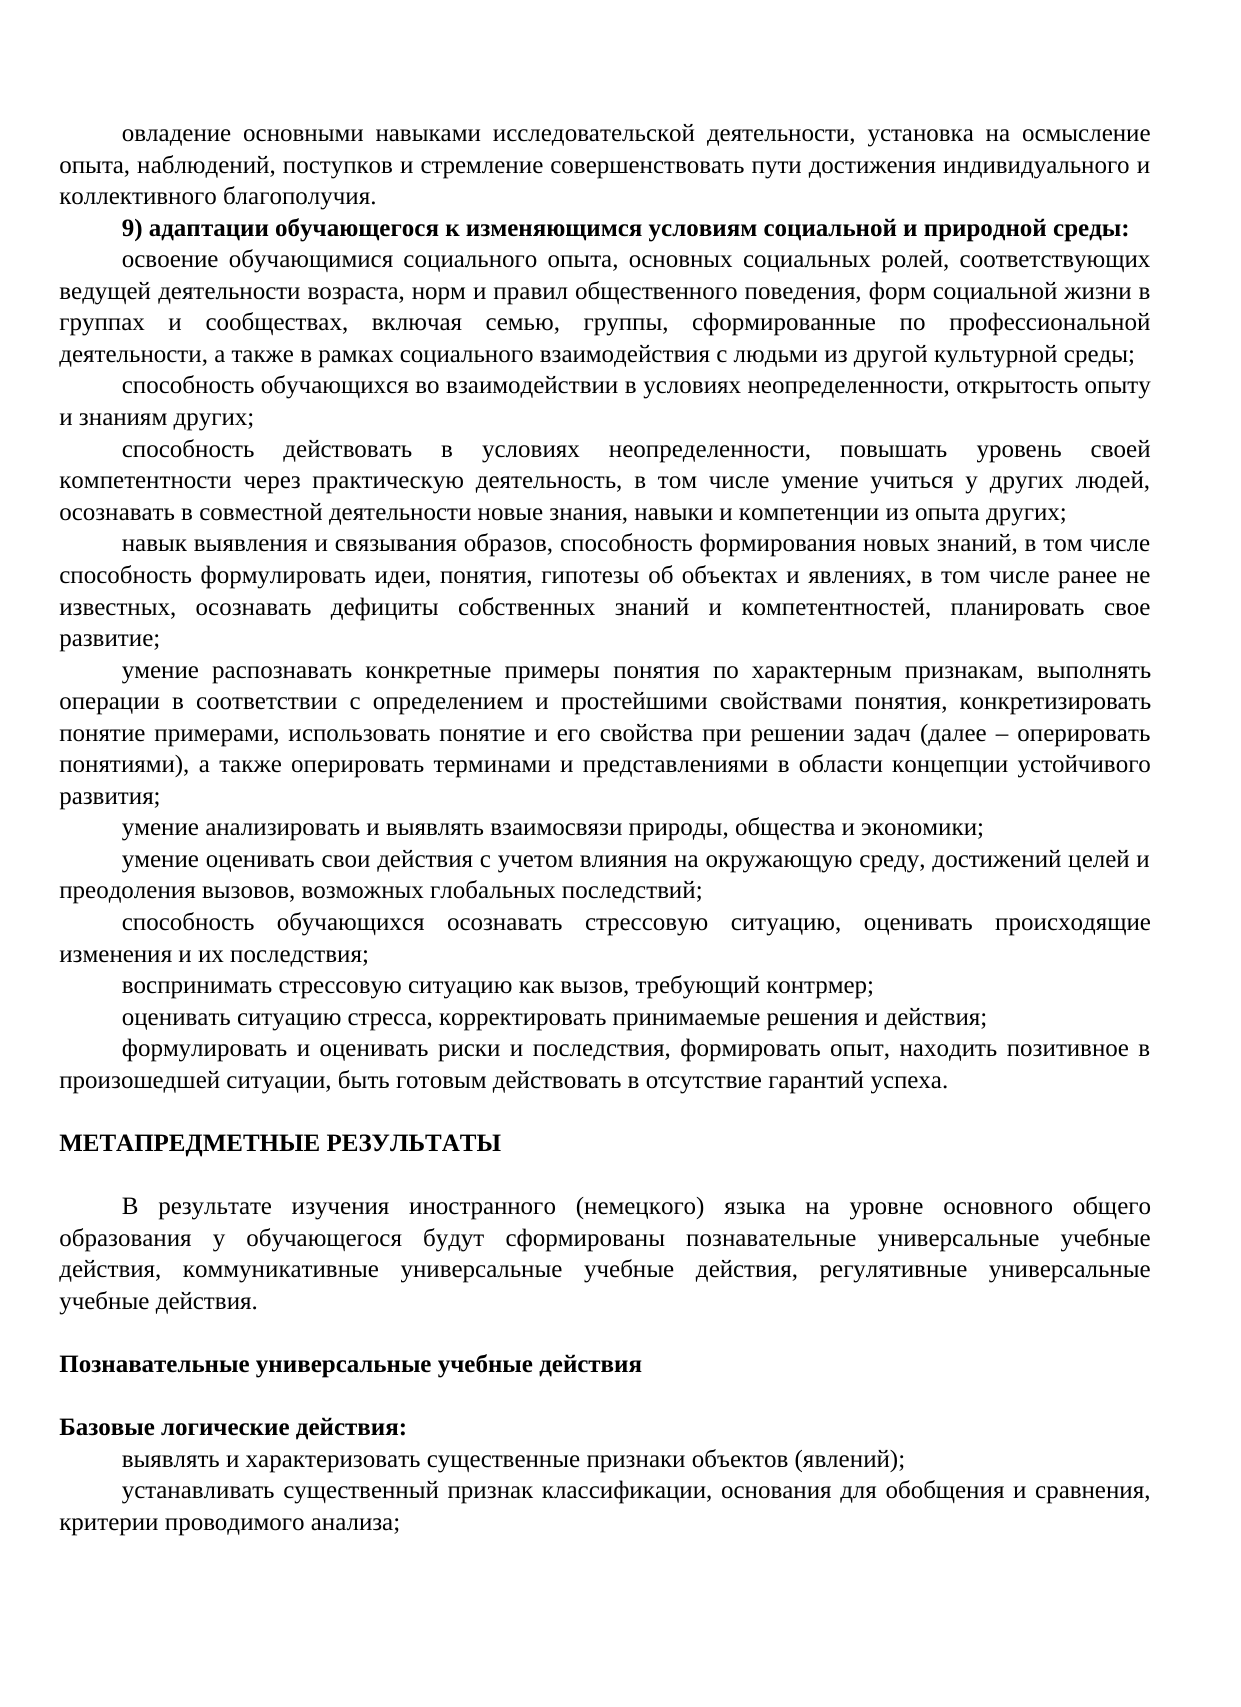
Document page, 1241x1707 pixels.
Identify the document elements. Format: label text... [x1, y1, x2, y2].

text Познавательные универсальные учебные действия [59, 1349, 1152, 1378]
text МЕТАПРЕДМЕТНЫЕ РЕЗУЛЬТАТЫ [59, 1128, 1152, 1157]
text В результате изучения иностранного (немецкого) языка на уровне основного общего образования у обучающегося будут сформированы познавательные универсальные учебные действия, коммуникативные универсальные учебные действия, регулятивные универсальные учебные действия. [59, 1191, 1152, 1315]
text способность действовать в условиях неопределенности, повышать уровень своей компетентности через практическую деятельность, в том числе умение учиться у других людей, осознавать в совместной деятельности новые знания, навыки и компетенции из опыта других; [59, 434, 1152, 526]
text 9) адаптации обучающегося к изменяющимся условиям социальной и природной среды: [59, 213, 1152, 242]
text способность обучающихся во взаимодействии в условиях неопределенности, открытость опыту и знаниям других; [59, 371, 1152, 431]
text навык выявления и связывания образов, способность формирования новых знаний, в том числе способность формулировать идеи, понятия, гипотезы об объектах и явлениях, в том числе ранее не известных, осознавать дефициты собственных знаний и компетентностей, планировать свое развитие; [59, 528, 1152, 652]
text способность обучающихся осознавать стрессовую ситуацию, оценивать происходящие изменения и их последствия; [59, 907, 1152, 967]
text выявлять и характеризовать существенные признаки объектов (явлений); [59, 1444, 1152, 1472]
text Базовые логические действия: [59, 1412, 1152, 1441]
text формулировать и оценивать риски и последствия, формировать опыт, находить позитивное в произошедшей ситуации, быть готовым действовать в отсутствие гарантий успеха. [59, 1033, 1152, 1094]
text оценивать ситуацию стресса, корректировать принимаемые решения и действия; [59, 1002, 1152, 1031]
text умение распознавать конкретные примеры понятия по характерным признакам, выполнять операции в соответствии с определением и простейшими свойствами понятия, конкретизировать понятие примерами, использовать понятие и его свойства при решении задач (далее – оперировать понятиями), а также оперировать терминами и представлениями в области концепции устойчивого развития; [59, 655, 1152, 810]
text освоение обучающимися социального опыта, основных социальных ролей, соответствующих ведущей деятельности возраста, норм и правил общественного поведения, форм социальной жизни в группах и сообществах, включая семью, группы, сформированные по профессиональной деятельности, а также в рамках социального взаимодействия с людьми из другой культурной среды; [59, 244, 1152, 368]
text умение анализировать и выявлять взаимосвязи природы, общества и экономики; [59, 812, 1152, 841]
text устанавливать существенный признак классификации, основания для обобщения и сравнения, критерии проводимого анализа; [59, 1475, 1152, 1536]
text овладение основными навыками исследовательской деятельности, установка на осмысление опыта, наблюдений, поступков и стремление совершенствовать пути достижения индивидуального и коллективного благополучия. [59, 118, 1152, 210]
text умение оценивать свои действия с учетом влияния на окружающую среду, достижений целей и преодоления вызовов, возможных глобальных последствий; [59, 844, 1152, 904]
text воспринимать стрессовую ситуацию как вызов, требующий контрмер; [59, 970, 1152, 999]
